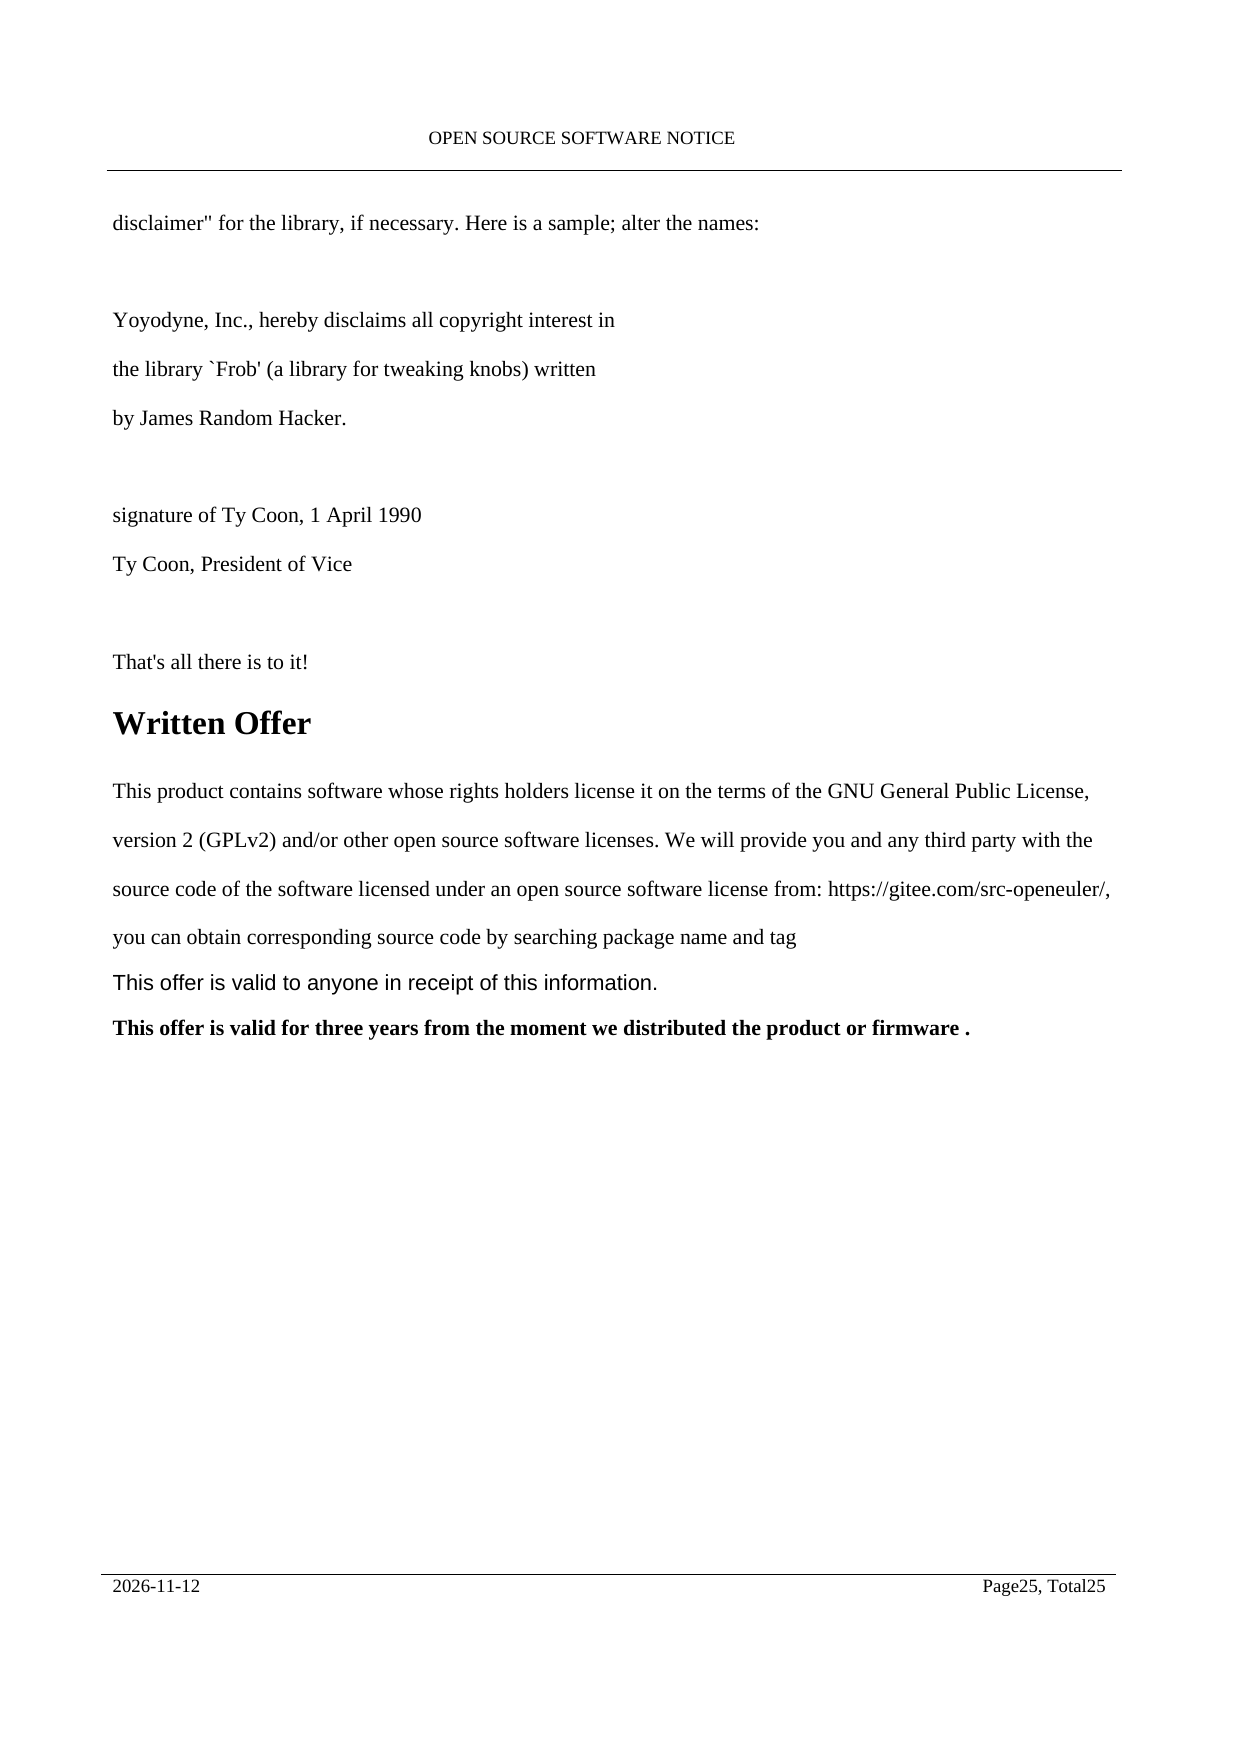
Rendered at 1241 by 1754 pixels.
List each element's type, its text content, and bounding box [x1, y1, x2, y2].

text This offer is valid to anyone in receipt of this information. [112, 966, 1128, 998]
text Written Offer [112, 690, 1128, 755]
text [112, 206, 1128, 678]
text This product contains software whose rights holders license it on the terms of the GNU General Public License, version 2 (GPLv2) and/or other open source software licenses. We will provide you and any third party with the source code of the software licensed under an open source software license from: https://gitee.com/src-openeuler/, you can obtain corresponding source code by searching package name and tag [112, 774, 1128, 953]
text This offer is valid for three years from the moment we distributed the product or firmware . [112, 1011, 1128, 1043]
